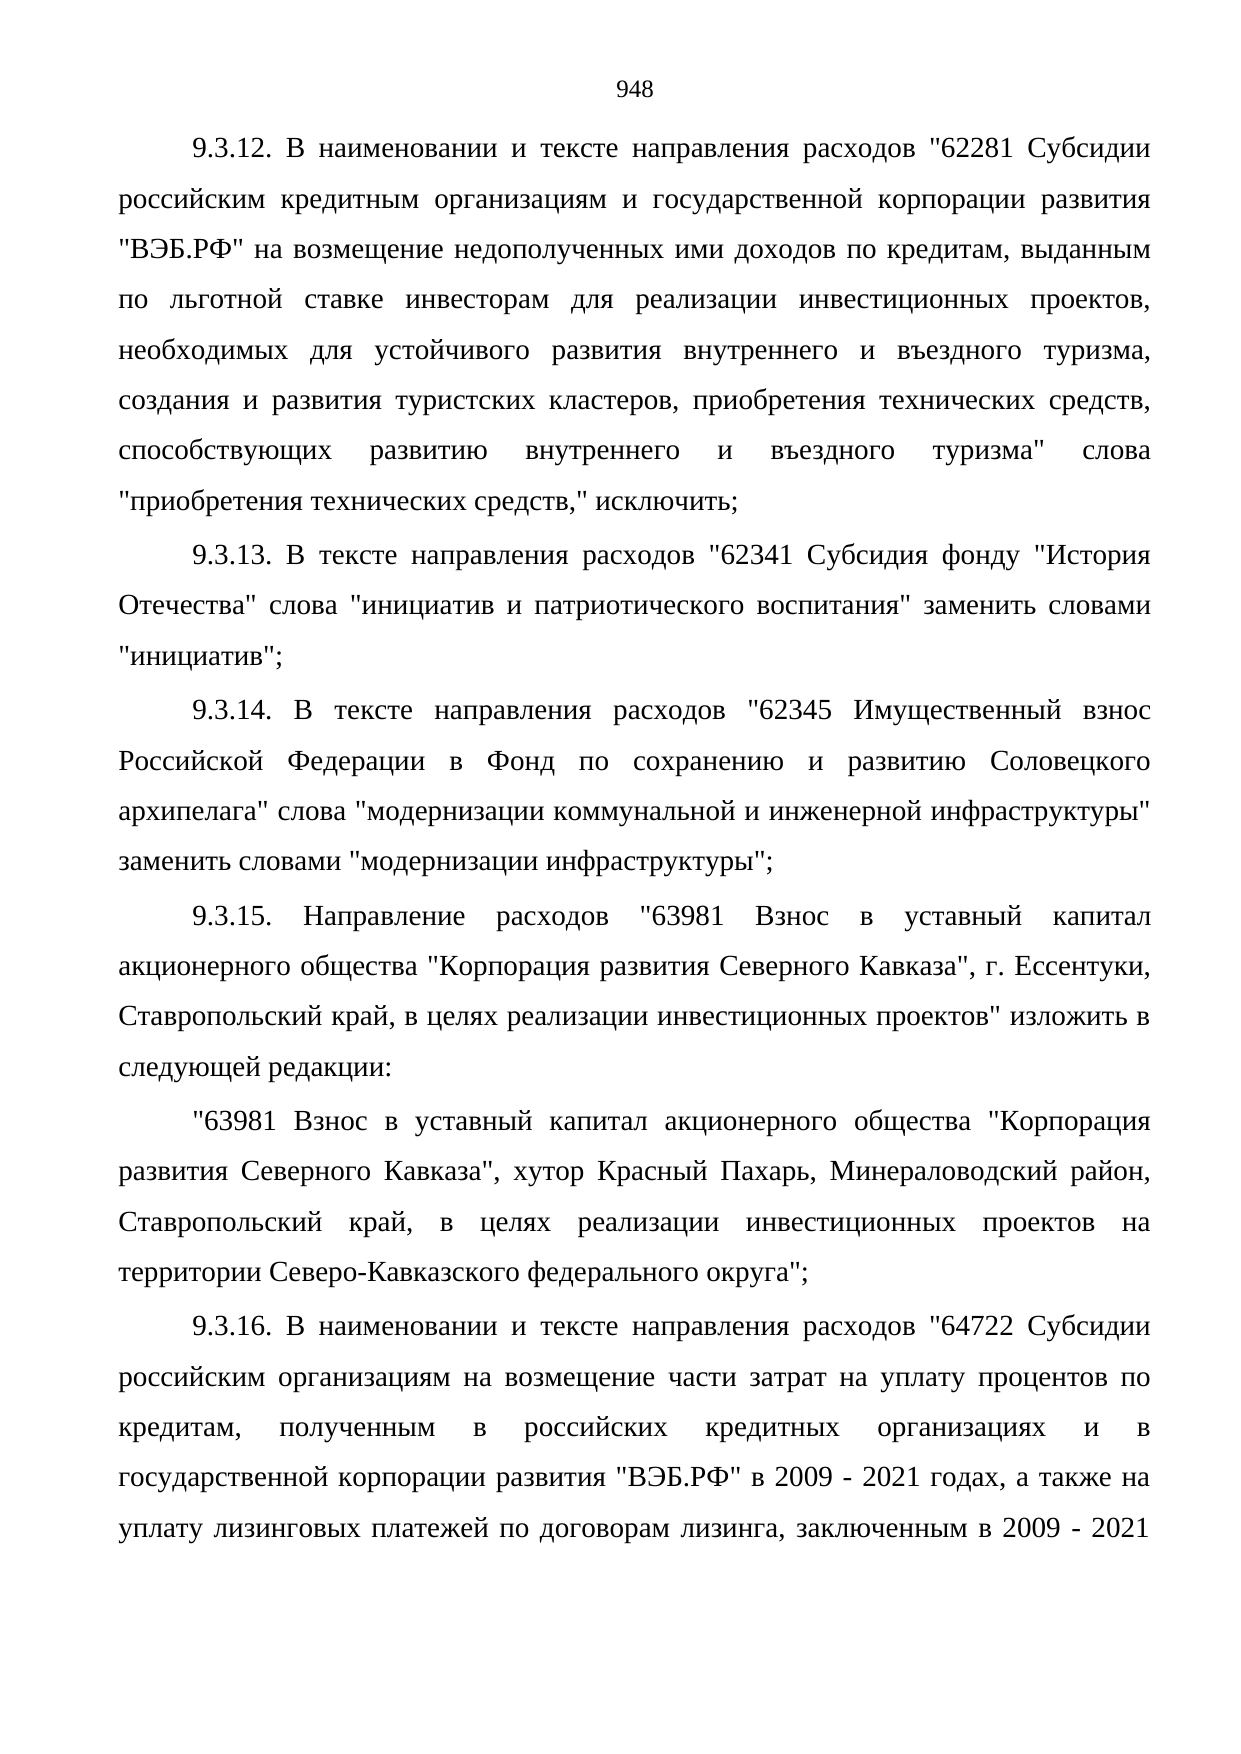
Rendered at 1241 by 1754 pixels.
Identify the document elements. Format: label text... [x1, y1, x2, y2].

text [118, 1308, 1152, 1543]
text 9.3.12. В наименовании и тексте направления расходов "62281 Субсидии российским кредитным организациям и государственной корпорации развития "ВЭБ.РФ" на возмещение недополученных ими доходов по кредитам, выданным по льготной ставке инвесторам для реализации инвестиционных проектов, необходимых для устойчивого развития внутреннего и въездного туризма, создания и развития туристских кластеров, приобретения технических средств, способствующих развитию внутреннего и въездного туризма" слова "приобретения технических средств," исключить; [118, 131, 1152, 516]
text "63981 Взнос в уставный капитал акционерного общества "Корпорация развития Северного Кавказа", хутор Красный Пахарь, Минераловодский район, Ставропольский край, в целях реализации инвестиционных проектов на территории Северо-Кавказского федерального округа"; [118, 1103, 1152, 1288]
text 9.3.13. В тексте направления расходов "62341 Субсидия фонду "История Отечества" слова "инициатив и патриотического воспитания" заменить словами "инициатив"; [118, 537, 1152, 671]
text 9.3.14. В тексте направления расходов "62345 Имущественный взнос Российской Федерации в Фонд по сохранению и развитию Соловецкого архипелага" слова "модернизации коммунальной и инженерной инфраструктуры" заменить словами "модернизации инфраструктуры"; [118, 692, 1152, 877]
text 9.3.15. Направление расходов "63981 Взнос в уставный капитал акционерного общества "Корпорация развития Северного Кавказа", г. Ессентуки, Ставропольский край, в целях реализации инвестиционных проектов" изложить в следующей редакции: [118, 898, 1152, 1082]
